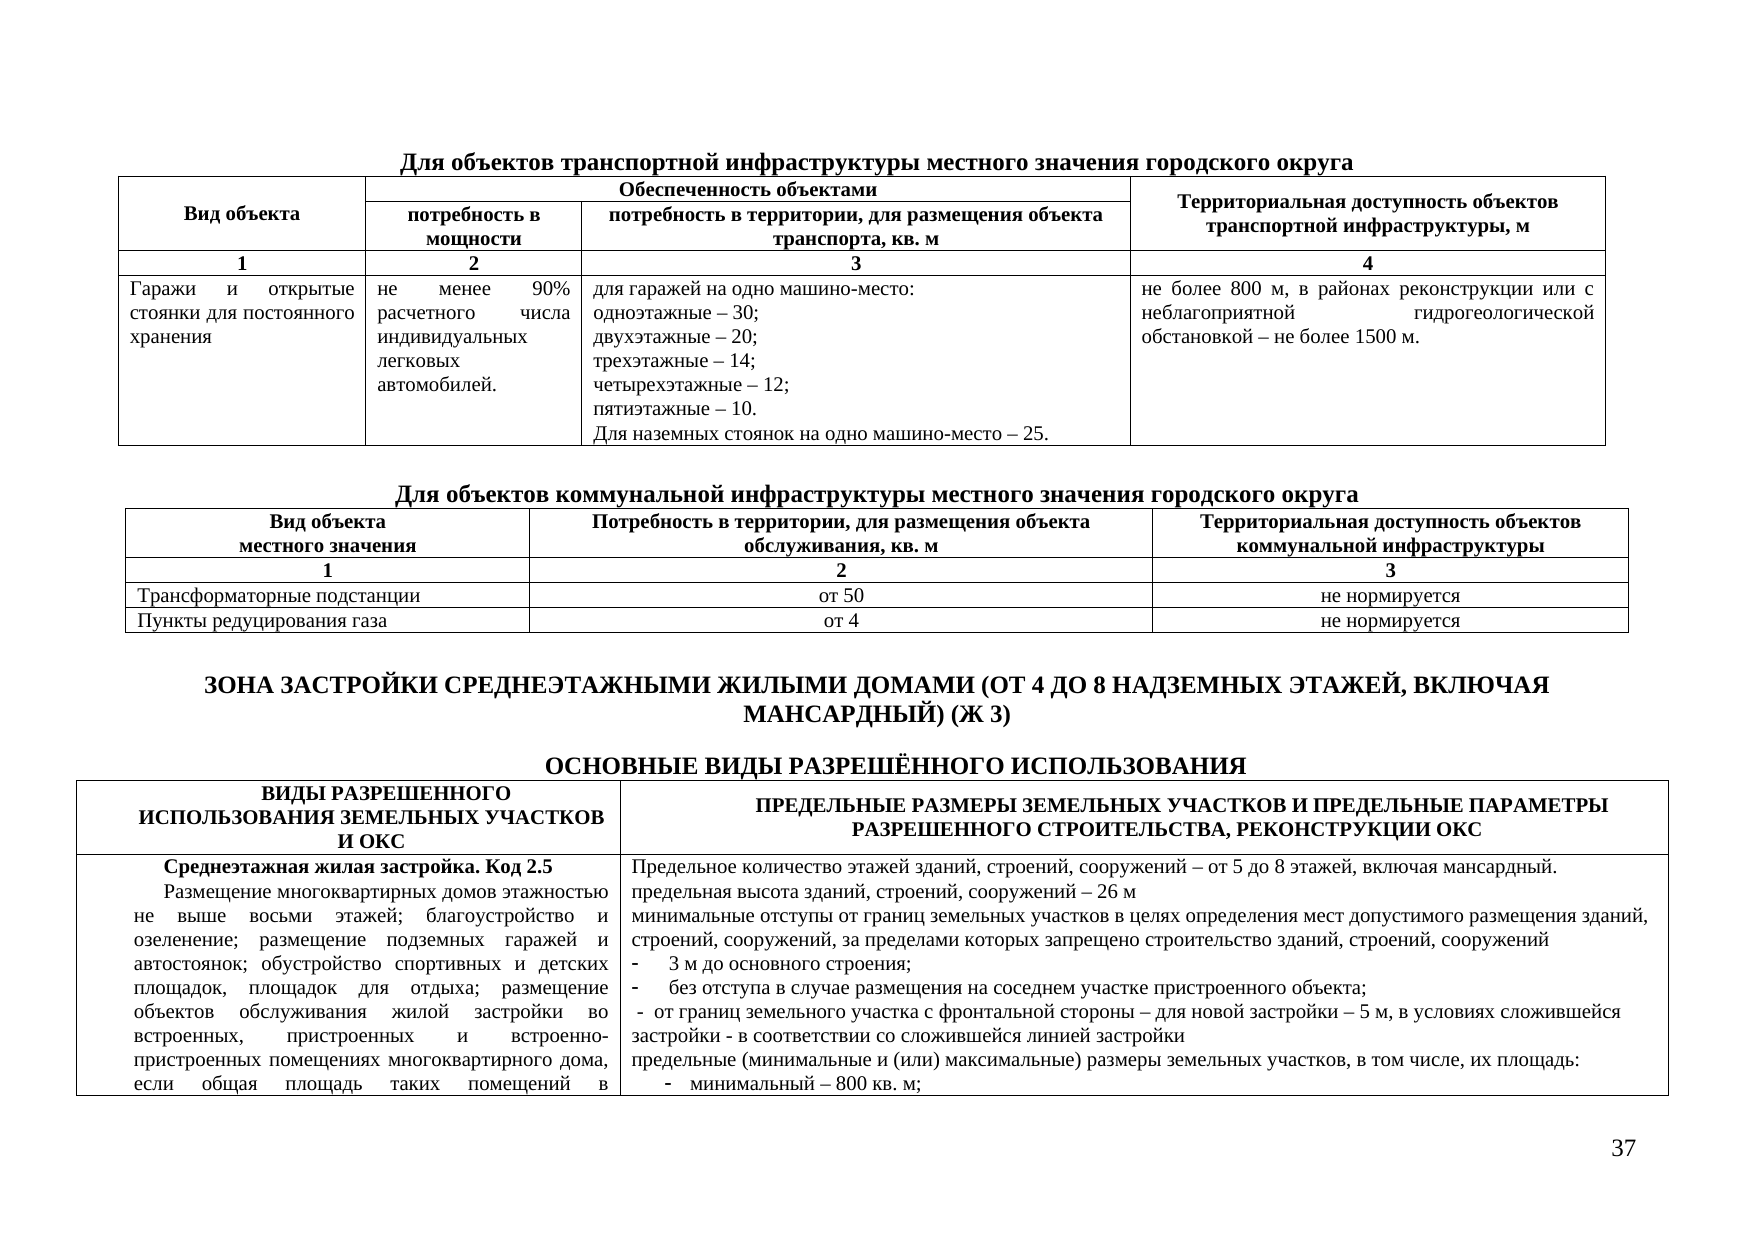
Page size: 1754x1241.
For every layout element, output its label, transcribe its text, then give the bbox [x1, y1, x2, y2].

table_header ВИДЫ РАЗРЕШЕННОГО ИСПОЛЬЗОВАНИЯ ЗЕМЕЛЬНЫХ УЧАСТКОВ И ОКС [77, 781, 620, 853]
table_cell Гаражи и открытые стоянки для постоянного хранения [119, 276, 365, 444]
text ЗОНА ЗАСТРОЙКИ СРЕДНЕЭТАЖНЫМИ ЖИЛЫМИ ДОМАМИ (ОТ 4 ДО 8 НАДЗЕМНЫХ ЭТАЖЕЙ, ВКЛЮЧАЯ МАНСАРДНЫЙ) (Ж 3) [118, 670, 1636, 727]
text ОСНОВНЫЕ ВИДЫ РАЗРЕШЁННОГО ИСПОЛЬЗОВАНИЯ [156, 751, 1636, 780]
table_header Обеспеченность объектами [366, 177, 1130, 201]
table_cell не менее 90% расчетного числа индивидуальных легковых автомобилей. [366, 276, 581, 444]
table_cell не более 800 м, в районах реконструкции или с неблагоприятной гидрогеологической обстановкой – не более 1500 м. [1131, 276, 1605, 444]
table_header Потребность в территории, для размещения объекта обслуживания, кв. м [530, 509, 1152, 557]
table_header Территориальная доступность объектов транспортной инфраструктуры, м [1131, 177, 1605, 250]
table_header Вид объекта местного значения [126, 509, 529, 557]
table_cell от 4 [530, 608, 1152, 632]
table_header Вид объекта [119, 177, 365, 250]
text Для объектов коммунальной инфраструктуры местного значения городского округа [118, 479, 1636, 508]
text Для объектов транспортной инфраструктуры местного значения городского округа [118, 147, 1636, 176]
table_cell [621, 855, 1668, 1095]
table_cell 2 [366, 251, 581, 275]
table_cell не нормируется [1153, 583, 1628, 607]
table_cell Пункты редуцирования газа [126, 608, 529, 632]
table_cell потребность в территории, для размещения объекта транспорта, кв. м [582, 202, 1130, 250]
table_cell Трансформаторные подстанции [126, 583, 529, 607]
table_header Территориальная доступность объектов коммунальной инфраструктуры [1153, 509, 1628, 557]
table_cell не нормируется [1153, 608, 1628, 632]
table_cell 3 [582, 251, 1130, 275]
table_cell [77, 855, 620, 1095]
table_cell 1 [119, 251, 365, 275]
table_header ПРЕДЕЛЬНЫЕ РАЗМЕРЫ ЗЕМЕЛЬНЫХ УЧАСТКОВ И ПРЕДЕЛЬНЫЕ ПАРАМЕТРЫ РАЗРЕШЕННОГО СТРОИТЕЛЬСТВА, РЕКОНСТРУКЦИИ ОКС [621, 781, 1668, 853]
table_cell 1 [126, 558, 529, 582]
table_cell от 50 [530, 583, 1152, 607]
table_cell 4 [1131, 251, 1605, 275]
table_cell потребность в мощности [366, 202, 581, 250]
table_cell 3 [1153, 558, 1628, 582]
table_cell 2 [530, 558, 1152, 582]
table_cell для гаражей на одно машино-место: одноэтажные – 30; двухэтажные – 20; трехэтажные – 14; четырехэтажные – 12; пятиэтажные – 10. Для наземных стоянок на одно машино-место – 25. [582, 276, 1130, 444]
